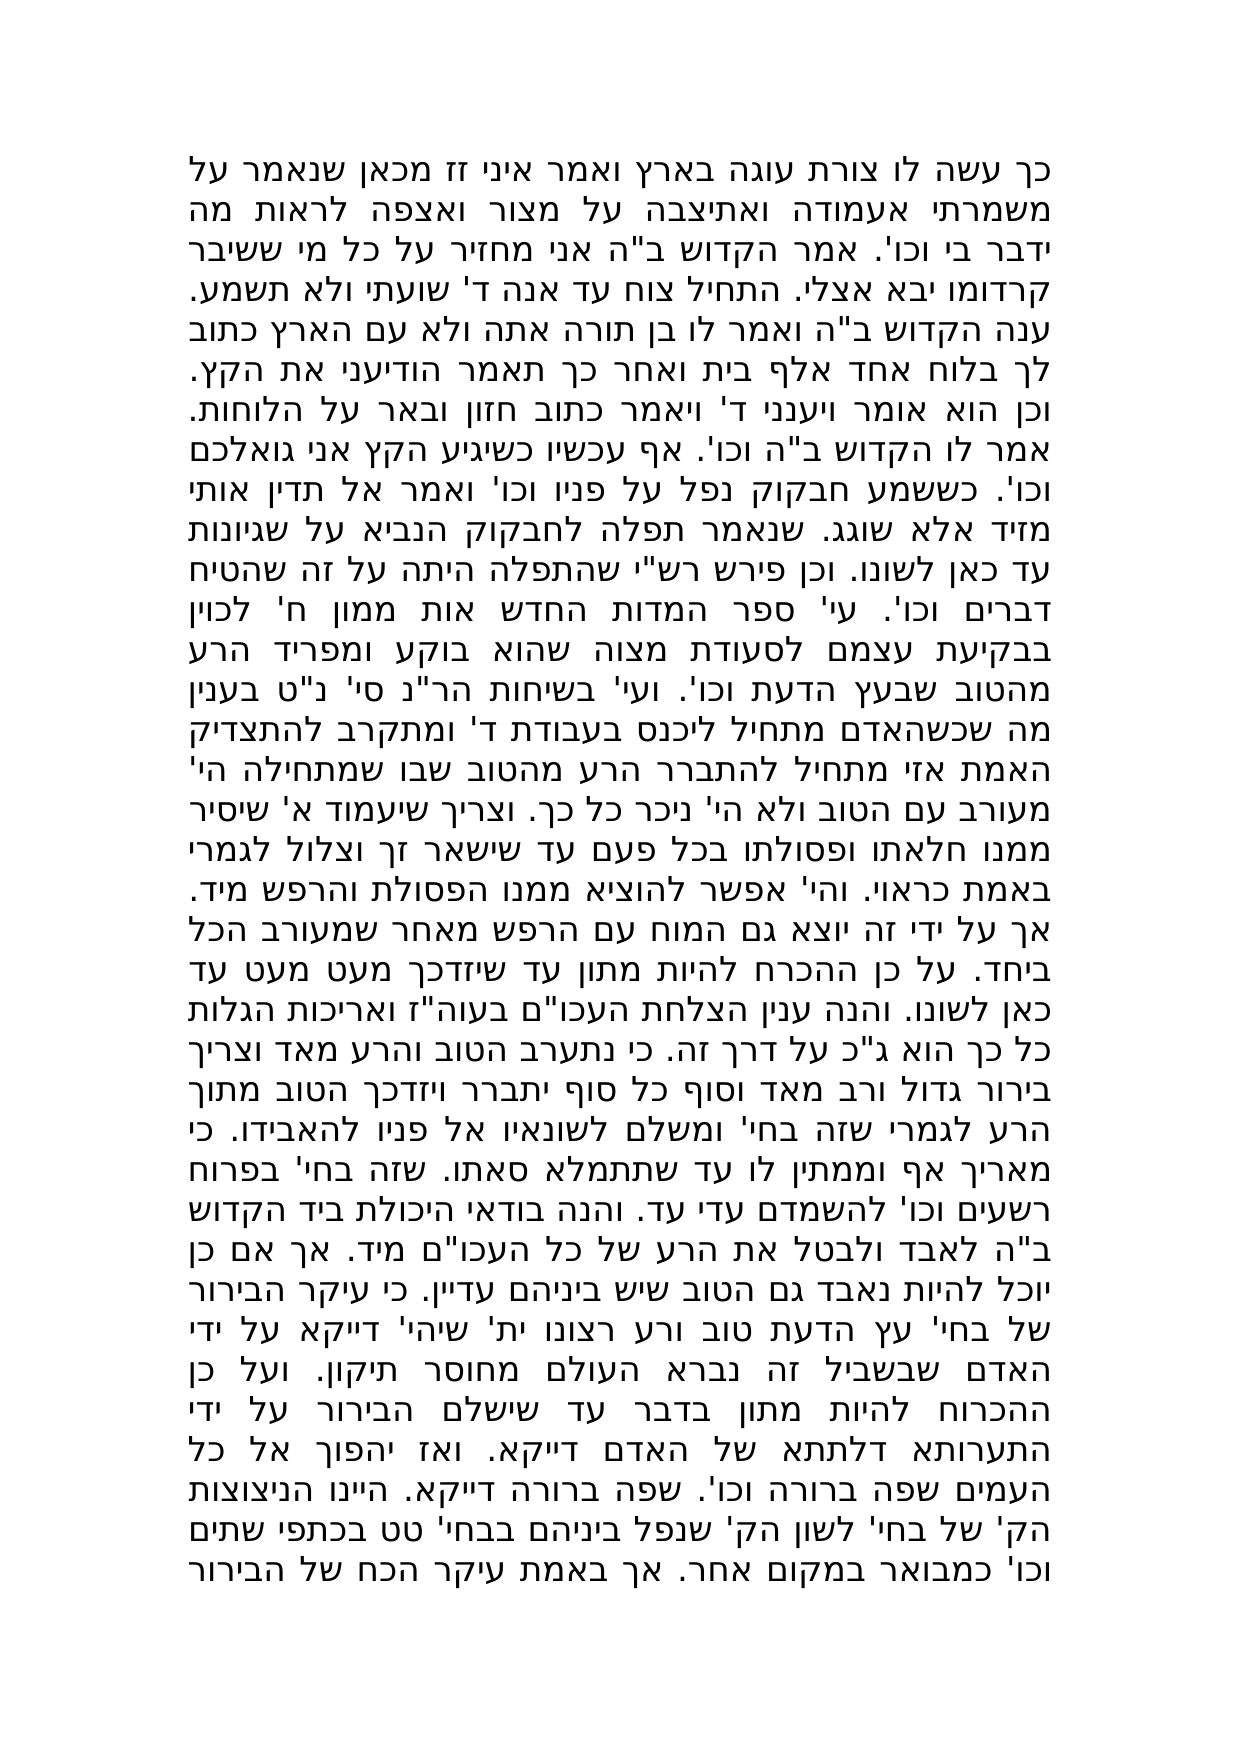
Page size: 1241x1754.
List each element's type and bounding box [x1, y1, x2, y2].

text [187, 150, 1053, 1590]
